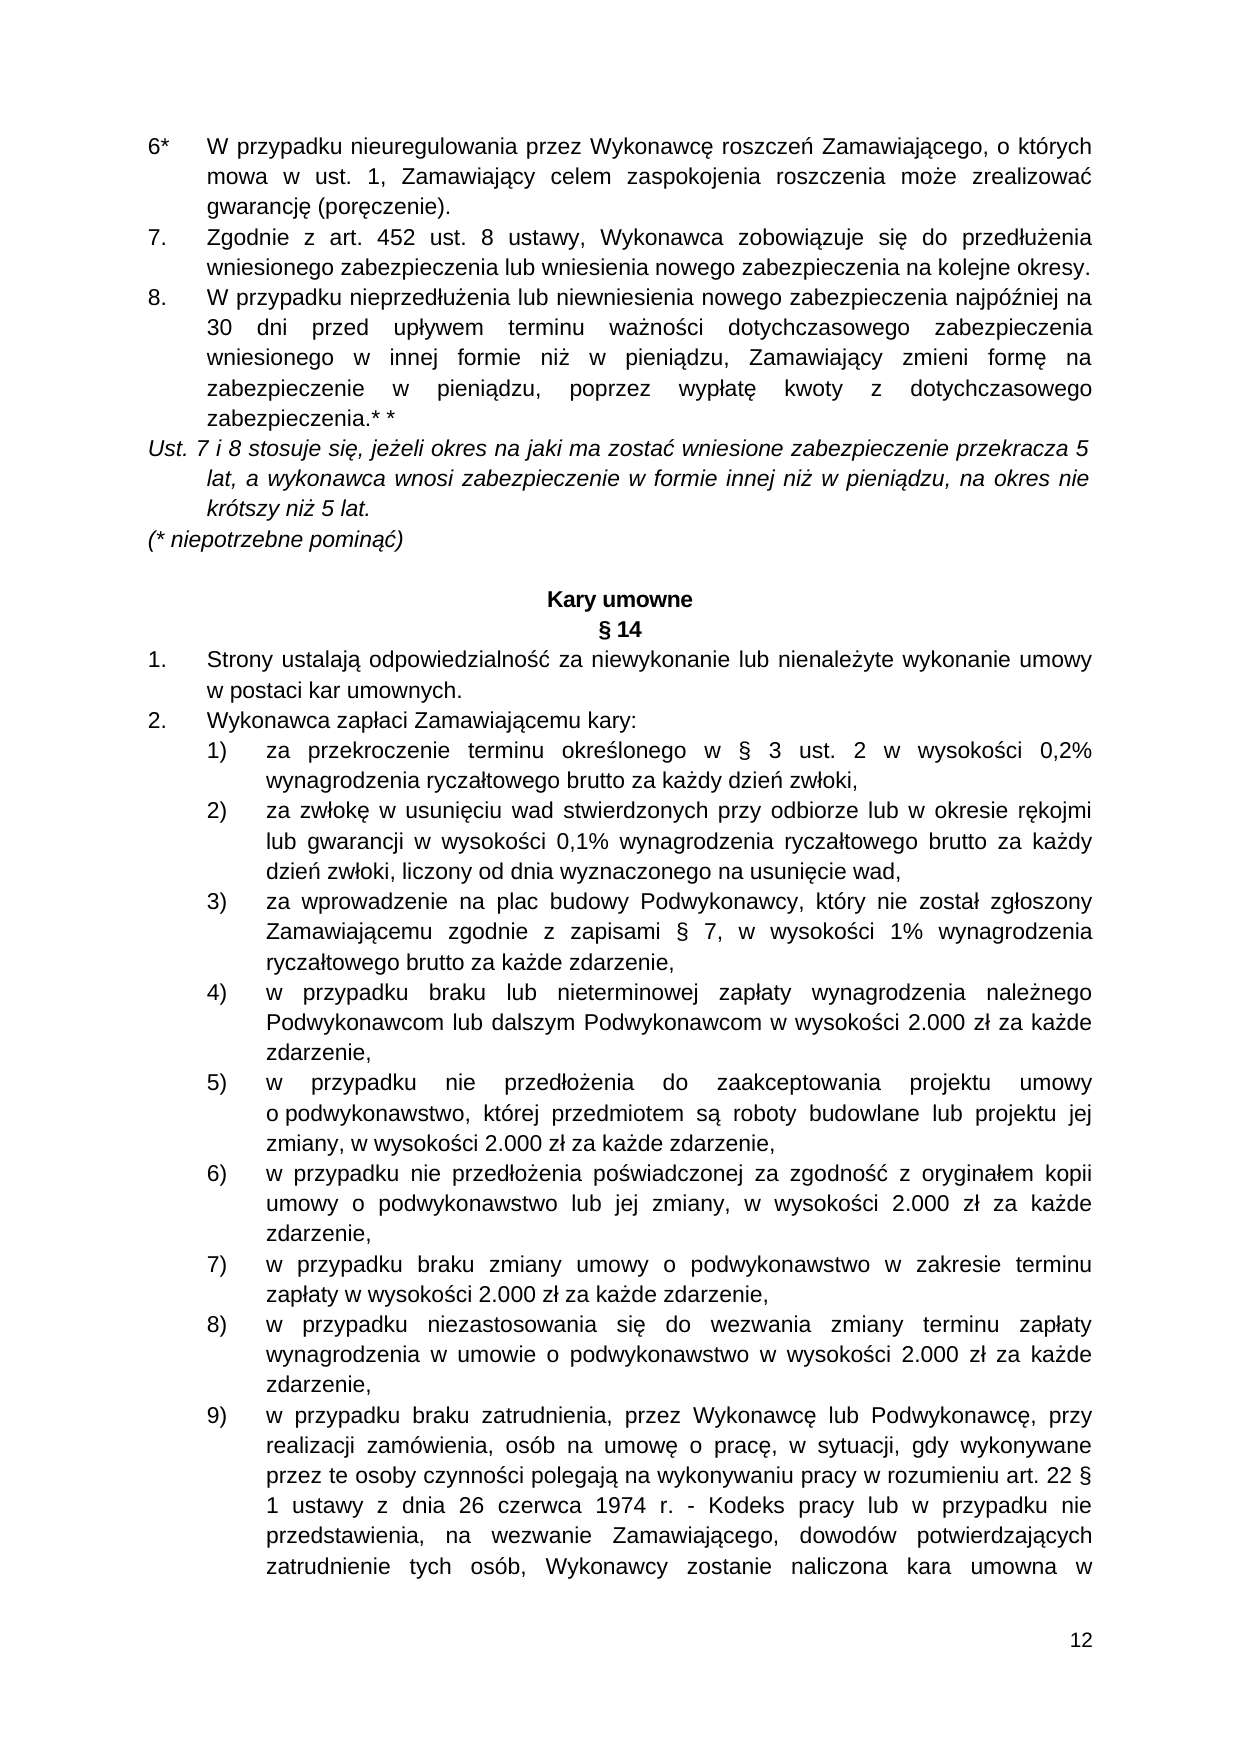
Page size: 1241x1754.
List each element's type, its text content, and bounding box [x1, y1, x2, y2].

text 8. W przypadku nieprzedłużenia lub niewniesienia nowego zabezpieczenia najpóźniej na 30 dni przed upływem terminu ważności dotychczasowego zabezpieczenia wniesionego w innej formie niż w pieniądzu, Zamawiający zmieni formę na zabezpieczenie w pieniądzu, poprzez wypłatę kwoty z dotychczasowego zabezpieczenia.* * [148, 284, 1093, 431]
list za wprowadzenie na plac budowy Podwykonawcy, który nie został zgłoszony Zamawiającemu zgodnie z zapisami § 7, w wysokości 1% wynagrodzenia ryczałtowego brutto za każde zdarzenie, [207, 888, 1093, 975]
text § 14 [148, 616, 1093, 643]
text (* niepotrzebne pominąć) [148, 526, 1093, 552]
list za przekroczenie terminu określonego w § 3 ust. 2 w wysokości 0,2% wynagrodzenia ryczałtowego brutto za każdy dzień zwłoki, [207, 737, 1093, 794]
list w przypadku nie przedłożenia do zaakceptowania projektu umowy o podwykonawstwo, której przedmiotem są roboty budowlane lub projektu jej zmiany, w wysokości 2.000 zł za każde zdarzenie, [207, 1069, 1093, 1156]
list w przypadku nie przedłożenia poświadczonej za zgodność z oryginałem kopii umowy o podwykonawstwo lub jej zmiany, w wysokości 2.000 zł za każde zdarzenie, [207, 1160, 1093, 1247]
list Wykonawca zapłaci Zamawiającemu kary: [148, 707, 1093, 733]
list w przypadku niezastosowania się do wezwania zmiany terminu zapłaty wynagrodzenia w umowie o podwykonawstwo w wysokości 2.000 zł za każde zdarzenie, [207, 1311, 1093, 1398]
list w przypadku braku lub nieterminowej zapłaty wynagrodzenia należnego Podwykonawcom lub dalszym Podwykonawcom w wysokości 2.000 zł za każde zdarzenie, [207, 979, 1093, 1066]
list Strony ustalają odpowiedzialność za niewykonanie lub nienależyte wykonanie umowy w postaci kar umownych. [148, 646, 1093, 703]
list w przypadku braku zmiany umowy o podwykonawstwo w zakresie terminu zapłaty w wysokości 2.000 zł za każde zdarzenie, [207, 1251, 1093, 1307]
text 6* W przypadku nieuregulowania przez Wykonawcę roszczeń Zamawiającego, o których mowa w ust. 1, Zamawiający celem zaspokojenia roszczenia może zrealizować gwarancję (poręczenie). [148, 133, 1093, 220]
text Ust. 7 i 8 stosuje się, jeżeli okres na jaki ma zostać wniesione zabezpieczenie przekracza 5 lat, a wykonawca wnosi zabezpieczenie w formie innej niż w pieniądzu, na okres nie krótszy niż 5 lat. [148, 435, 1093, 522]
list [207, 1402, 1093, 1579]
text Kary umowne [148, 586, 1093, 612]
list za zwłokę w usunięciu wad stwierdzonych przy odbiorze lub w okresie rękojmi lub gwarancji w wysokości 0,1% wynagrodzenia ryczałtowego brutto za każdy dzień zwłoki, liczony od dnia wyznaczonego na usunięcie wad, [207, 797, 1093, 884]
text 7. Zgodnie z art. 452 ust. 8 ustawy, Wykonawca zobowiązuje się do przedłużenia wniesionego zabezpieczenia lub wniesienia nowego zabezpieczenia na kolejne okresy. [148, 223, 1093, 280]
